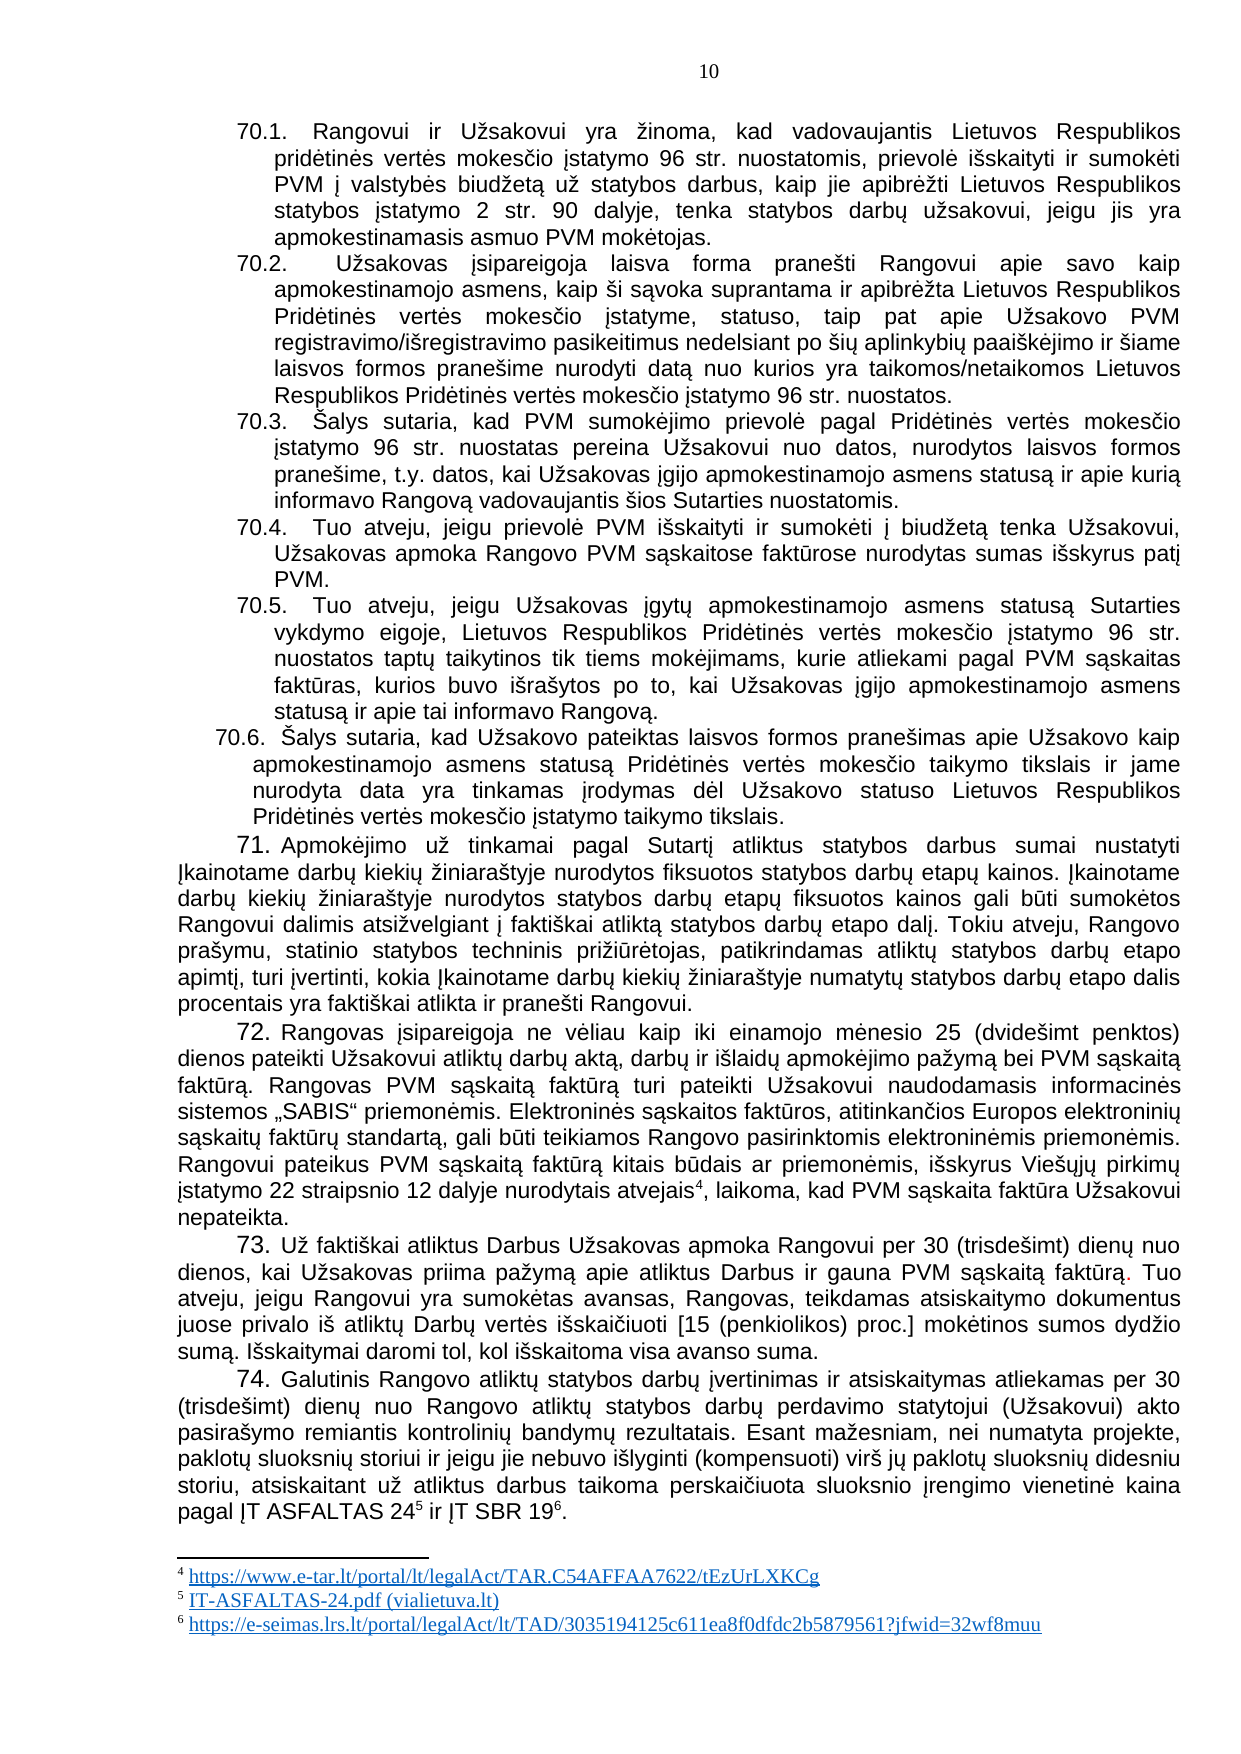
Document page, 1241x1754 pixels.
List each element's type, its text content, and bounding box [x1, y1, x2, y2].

list Tuo atveju, jeigu Užsakovas įgytų apmokestinamojo asmens statusą Sutarties vykdymo eigoje, Lietuvos Respublikos Pridėtinės vertės mokesčio įstatymo 96 str. nuostatos taptų taikytinos tik tiems mokėjimams, kurie atliekami pagal PVM sąskaitas faktūras, kurios buvo išrašytos po to, kai Užsakovas įgijo apmokestinamojo asmens statusą ir apie tai informavo Rangovą. [236, 709, 1181, 841]
list Užsakovas įsipareigoja laisva forma pranešti Rangovui apie savo kaip apmokestinamojo asmens, kaip ši sąvoka suprantama ir apibrėžta Lietuvos Respublikos Pridėtinės vertės mokesčio įstatyme, statuso, taip pat apie Užsakovo PVM registravimo/išregistravimo pasikeitimus nedelsiant po šių aplinkybių paaiškėjimo ir šiame laisvos formos pranešime nurodyti datą nuo kurios yra taikomos/netaikomos Lietuvos Respublikos Pridėtinės vertės mokesčio įstatymo 96 str. nuostatos. [236, 279, 1181, 437]
list Šalys sutaria, kad Užsakovo pateiktas laisvos formos pranešimas apie Užsakovo kaip apmokestinamojo asmens statusą Pridėtinės vertės mokesčio taikymo tikslais ir jame nurodyta data yra tinkamas įrodymas dėl Užsakovo statuso Lietuvos Respublikos Pridėtinės vertės mokesčio įstatymo taikymo tikslais. [215, 870, 1181, 976]
list Rangovas įsipareigoja ne vėliau kaip iki einamojo mėnesio 25 (dvidešimt penktos) dienos pateikti Užsakovui atliktų darbų aktą, darbų ir išlaidų apmokėjimo pažymą bei PVM sąskaitą faktūrą. Rangovas PVM sąskaitą faktūrą turi pateikti Užsakovui naudodamasis informacinės sistemos „SABIS“ priemonėmis. Elektroninės sąskaitos faktūros, atitinkančios Europos elektroninių sąskaitų faktūrų standartą, gali būti teikiamos Rangovo pasirinktomis elektroninėmis priemonėmis. Rangovui pateikus PVM sąskaitą faktūrą kitais būdais ar priemonėmis, išskyrus Viešųjų pirkimų įstatymo 22 straipsnio 12 dalyje nurodytais atvejais, laikoma, kad PVM sąskaita faktūra Užsakovui nepateikta. [177, 1162, 1181, 1376]
list Apmokėjimo už tinkamai pagal Sutartį atliktus statybos darbus sumai nustatyti Įkainotame darbų kiekių žiniaraštyje nurodytos fiksuotos statybos darbų etapų kainos. Įkainotame darbų kiekių žiniaraštyje nurodytos statybos darbų etapų fiksuotos kainos gali būti sumokėtos Rangovui dalimis atsižvelgiant į faktiškai atliktą statybos darbų etapo dalį. Tokiu atveju, Rangovo prašymu, statinio statybos techninis prižiūrėtojas, patikrindamas atliktų statybos darbų etapo apimtį, turi įvertinti, kokia Įkainotame darbų kiekių žiniaraštyje numatytų statybos darbų etapo dalis procentais yra faktiškai atlikta ir pranešti Rangovui. [177, 976, 1181, 1162]
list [177, 1510, 1181, 1591]
list Už faktiškai atliktus Darbus Užsakovas apmoka Rangovui per 30 (trisdešimt) dienų nuo dienos, kai Užsakovas priima pažymą apie atliktus Darbus ir gauna PVM sąskaitą faktūrą. Tuo atveju, jeigu Rangovui yra sumokėtas avansas, Rangovas, teikdamas atsiskaitymo dokumentus juose privalo iš atliktų Darbų vertės išskaičiuoti [15 (penkiolikos) proc.] mokėtinos sumos dydžio sumą. Išskaitymai daromi tol, kol išskaitoma visa avanso suma. [177, 1376, 1181, 1510]
list Tuo atveju, jeigu prievolė PVM išskaityti ir sumokėti į biudžetą tenka Užsakovui, Užsakovas apmoka Rangovo PVM sąskaitose faktūrose nurodytas sumas išskyrus patį PVM. [236, 601, 1181, 680]
list Rangovui ir Užsakovui yra žinoma, kad vadovaujantis Lietuvos Respublikos pridėtinės vertės mokesčio įstatymo 96 str. nuostatomis, prievolė išskaityti ir sumokėti PVM į valstybės biudžetą už statybos darbus, kaip jie apibrėžti Lietuvos Respublikos statybos įstatymo 2 str. 90 dalyje, tenka statybos darbų užsakovui, jeigu jis yra apmokestinamasis asmuo PVM mokėtojas. [236, 118, 1181, 250]
list Šalys sutaria, kad PVM sumokėjimo prievolė pagal Pridėtinės vertės mokesčio įstatymo 96 str. nuostatas pereina Užsakovui nuo datos, nurodytos laisvos formos pranešime, t.y. datos, kai Užsakovas įgijo apmokestinamojo asmens statusą ir apie kurią informavo Rangovą vadovaujantis šios Sutarties nuostatomis. [236, 466, 1181, 572]
